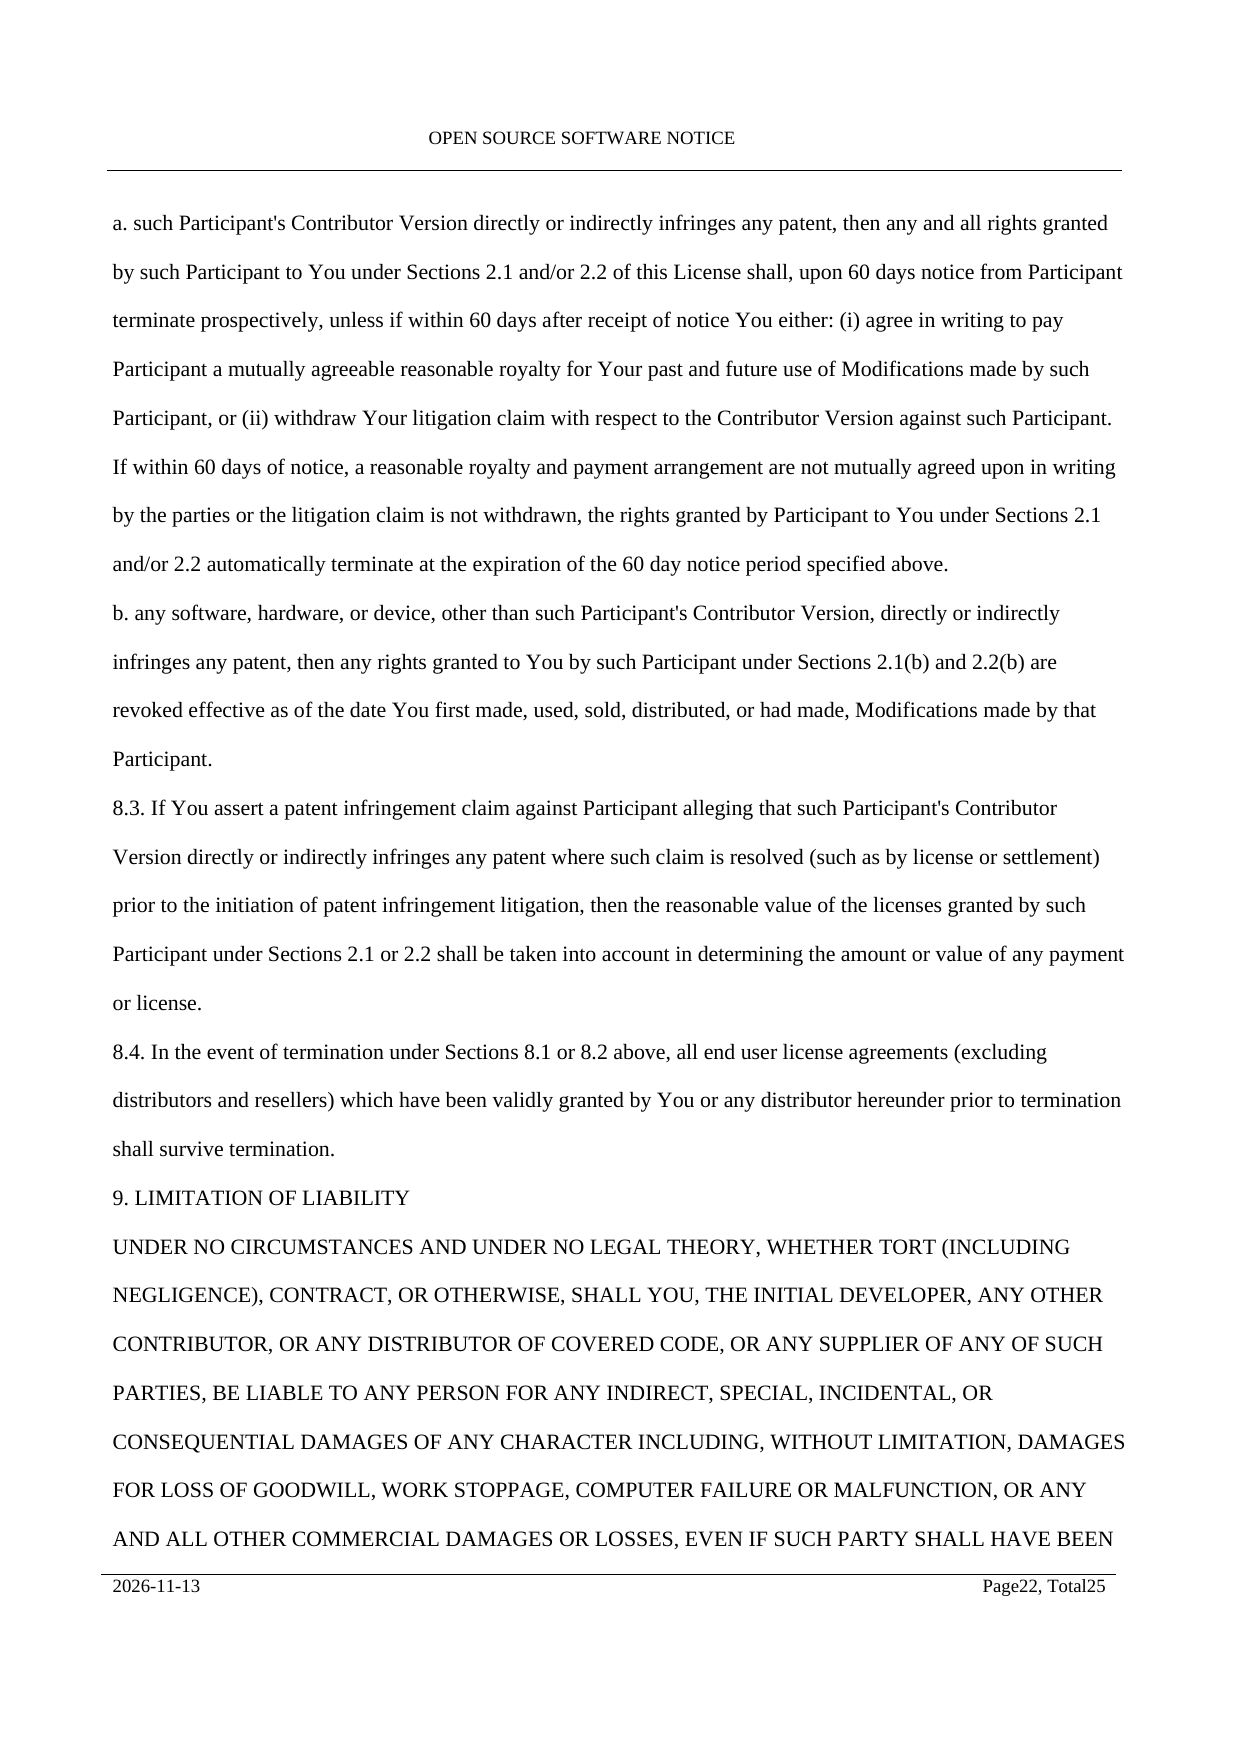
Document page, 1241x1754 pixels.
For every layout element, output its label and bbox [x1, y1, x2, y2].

text [112, 206, 1128, 1555]
